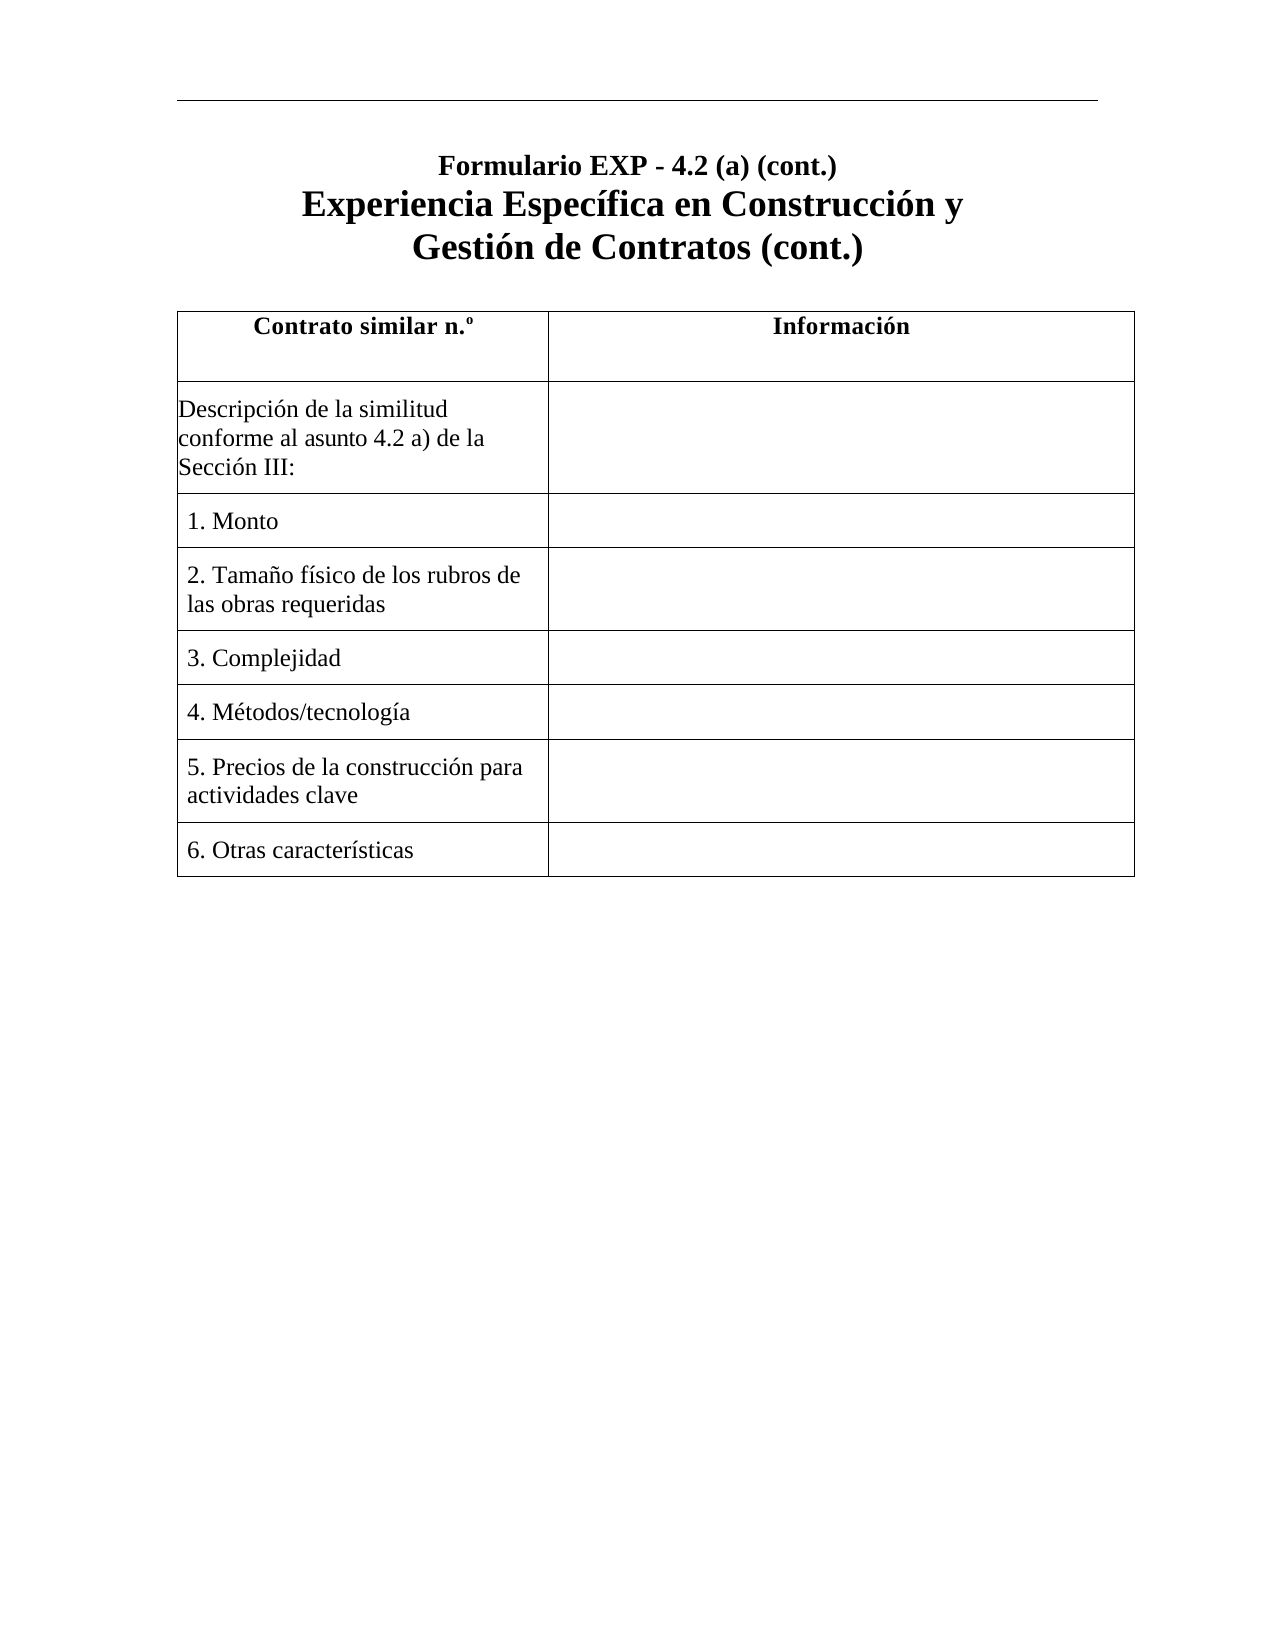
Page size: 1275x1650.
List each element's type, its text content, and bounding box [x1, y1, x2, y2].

table_cell [549, 382, 1134, 493]
table_cell 4. Métodos/tecnología [178, 685, 548, 739]
table_header Información [549, 312, 1134, 381]
table_cell [549, 823, 1134, 876]
subtitle Formulario EXP - 4.2 (a) (cont.) [177, 148, 1098, 181]
table_cell 2. Tamaño físico de los rubros de las obras requeridas [178, 548, 548, 630]
table_header Contrato similar n.o [178, 312, 548, 381]
table_cell [549, 685, 1134, 739]
text Experiencia Específica en Construcción y Gestión de Contratos (cont.) [177, 181, 1098, 267]
table_cell [549, 548, 1134, 630]
table_cell 1. Monto [178, 494, 548, 547]
table_cell [549, 494, 1134, 547]
table_cell [549, 740, 1134, 822]
table_cell Descripción de la similitud conforme al asunto 4.2 a) de la Sección III: [178, 382, 548, 493]
table_cell [549, 631, 1134, 684]
table_cell 5. Precios de la construcción para actividades clave [178, 740, 548, 822]
table_cell 6. Otras características [178, 823, 548, 876]
table_cell 3. Complejidad [178, 631, 548, 684]
